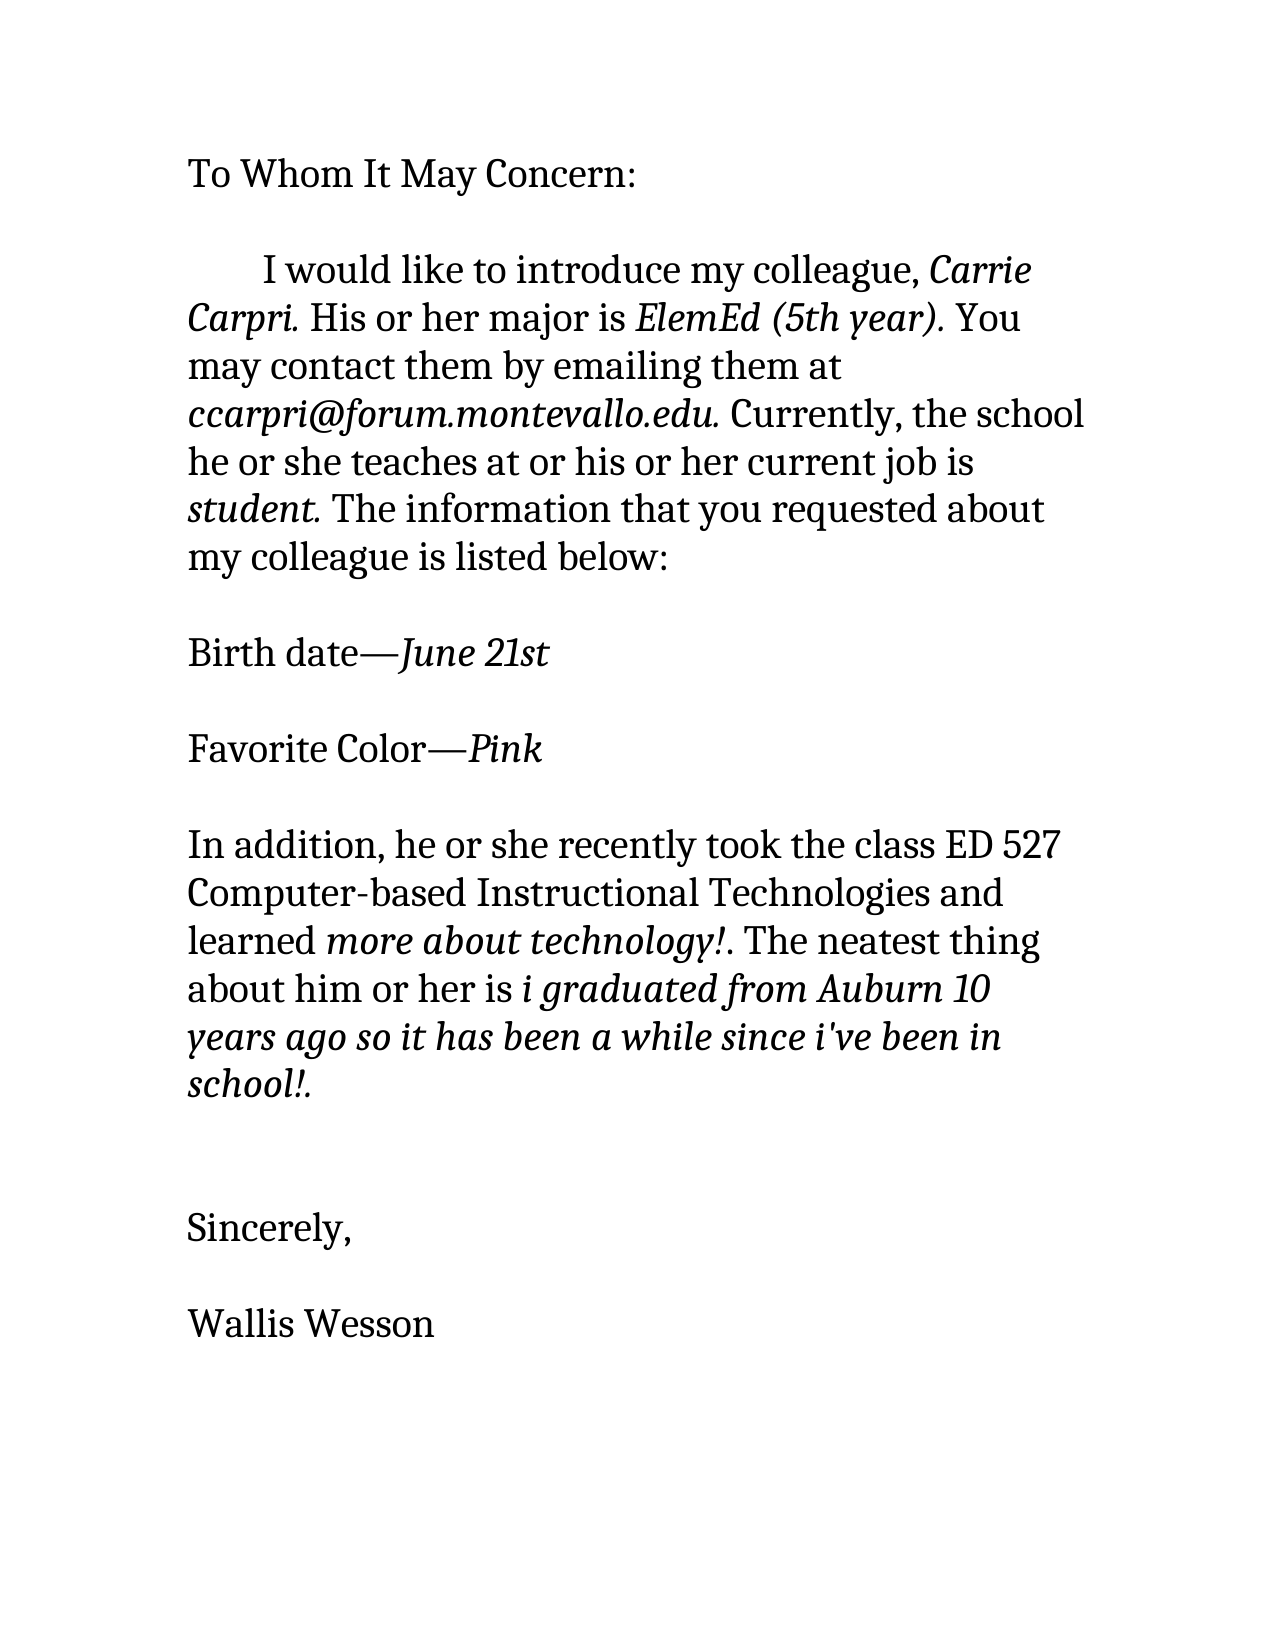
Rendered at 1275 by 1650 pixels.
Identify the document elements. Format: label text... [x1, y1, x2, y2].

text Sincerely, [187, 1204, 1087, 1252]
text To Whom It May Concern: [187, 150, 1087, 198]
text In addition, he or she recently took the class ED 527 Computer-based Instructional Technologies and learned more about technology!. The neatest thing about him or her is i graduated from Auburn 10 years ago so it has been a while since i've been in school!. [187, 821, 1087, 1108]
text I would like to introduce my colleague, Carrie Carpri. His or her major is ElemEd (5th year). You may contact them by emailing them at ccarpri@forum.montevallo.edu. Currently, the school he or she teaches at or his or her current job is student. The information that you requested about my colleague is listed below: [187, 246, 1087, 581]
text Favorite Color—Pink [187, 725, 1087, 773]
text Wallis Wesson [187, 1300, 1087, 1348]
text Birth date—June 21st [187, 629, 1087, 677]
